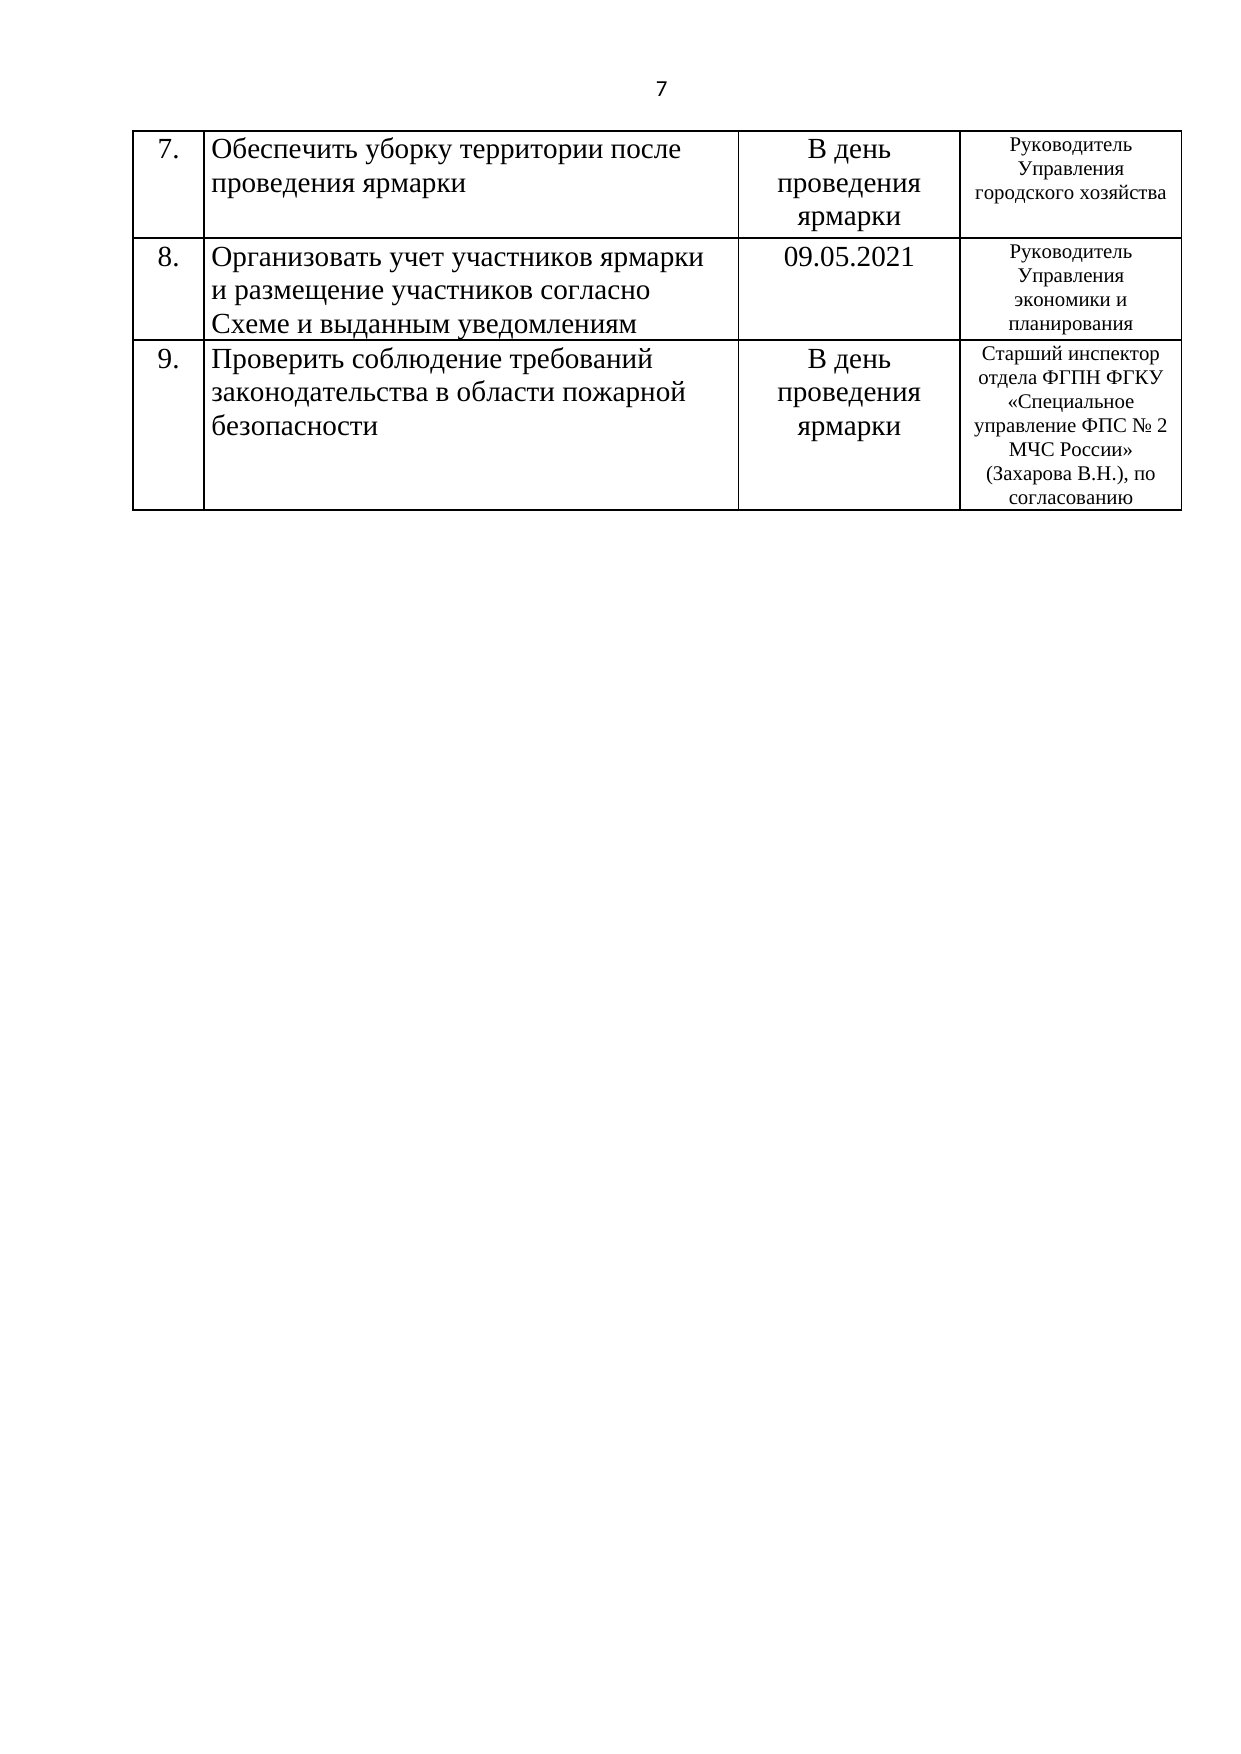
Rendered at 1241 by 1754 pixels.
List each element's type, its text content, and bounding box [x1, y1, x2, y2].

table_cell Организовать учет участников ярмарки и размещение участников согласно Схеме и выданным уведомлениям [205, 239, 738, 339]
table_cell Проверить соблюдение требований законодательства в области пожарной безопасности [205, 341, 738, 509]
table_cell 09.05.2021 [739, 239, 959, 339]
table_cell Руководитель Управления экономики и планирования [961, 239, 1181, 339]
table_cell Обеспечить уборку территории после проведения ярмарки [205, 132, 738, 237]
table_cell В день проведения ярмарки [739, 341, 959, 509]
table_cell 9. [134, 341, 203, 509]
table_cell Старший инспектор отдела ФГПН ФГКУ «Специальное управление ФПС № 2 МЧС России» (Захарова В.Н.), по согласованию [961, 341, 1181, 509]
table_cell 7. [134, 132, 203, 237]
table_cell Руководитель Управления городского хозяйства [961, 132, 1181, 237]
table_cell 8. [134, 239, 203, 339]
table_cell В день проведения ярмарки [739, 132, 959, 237]
